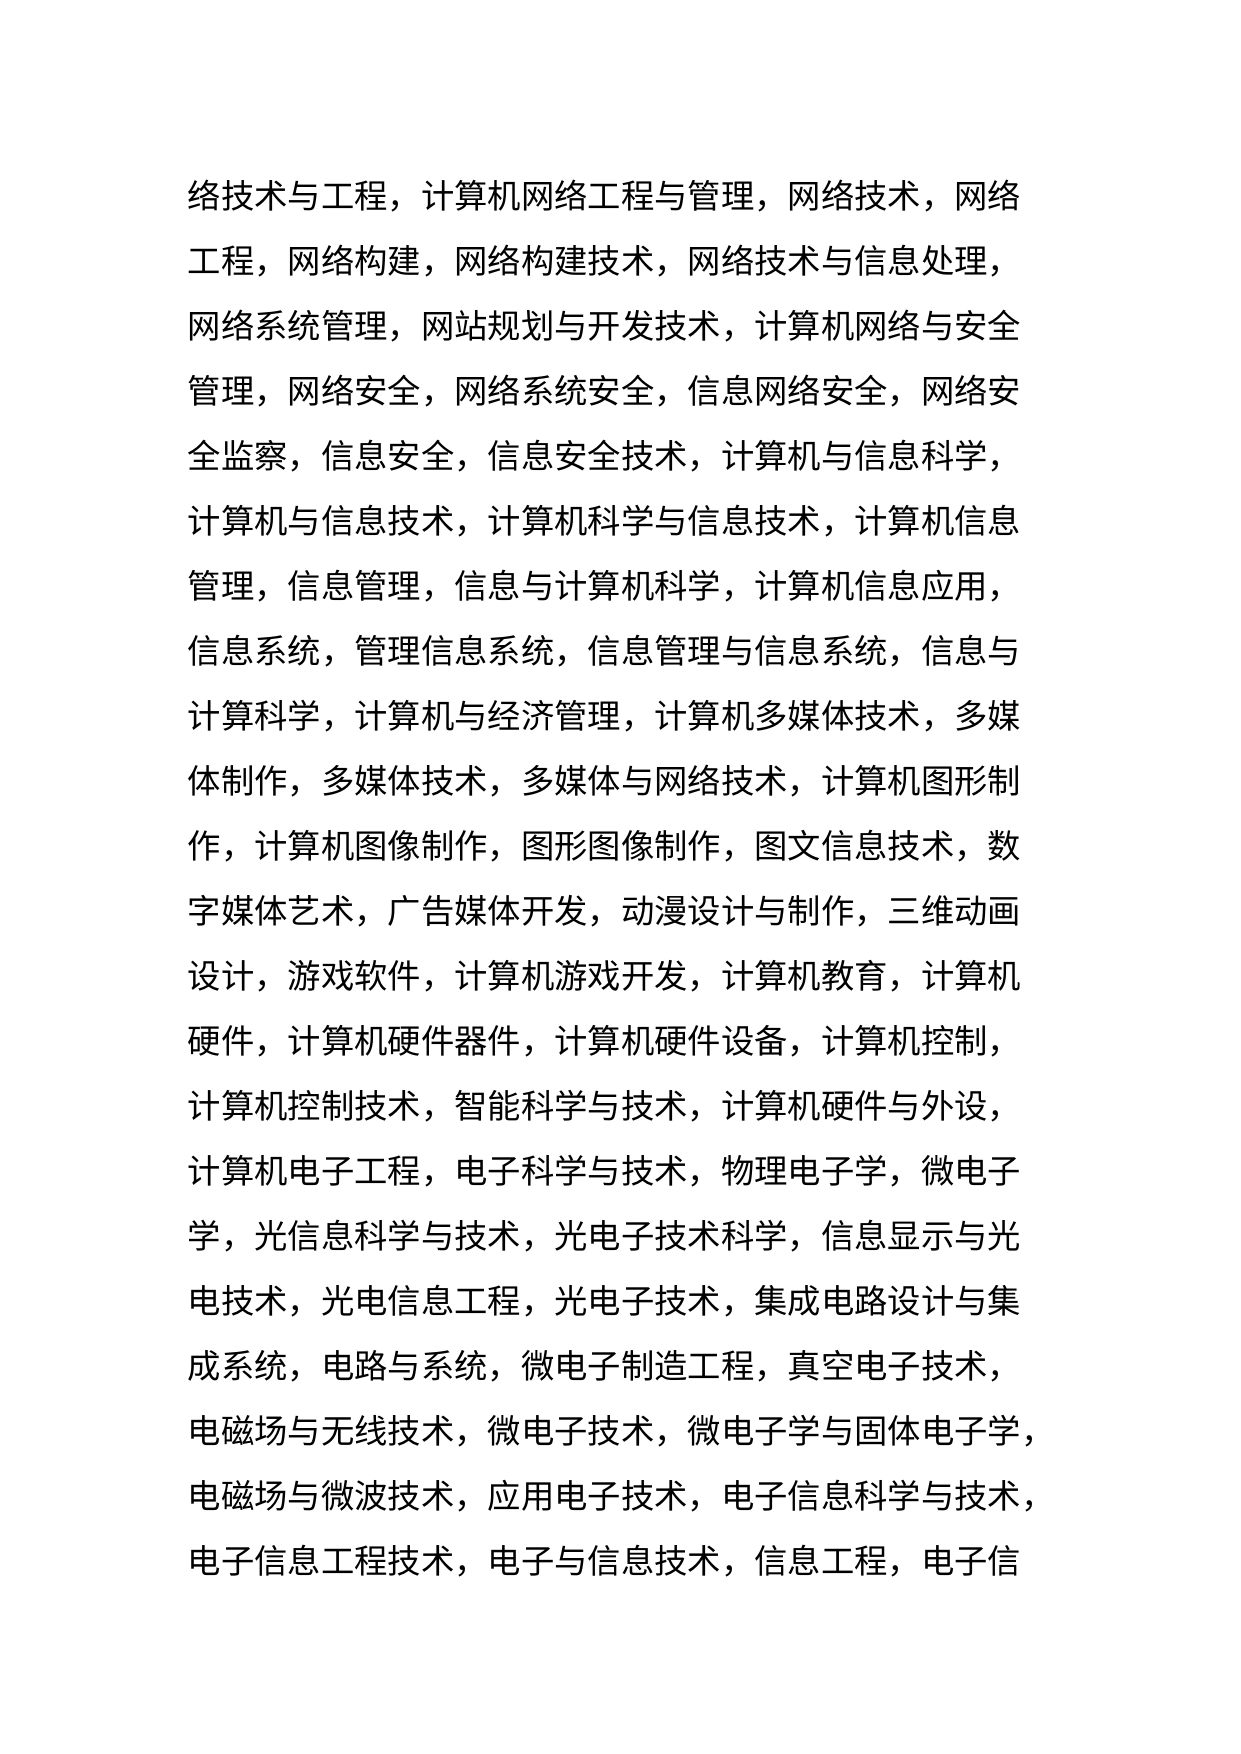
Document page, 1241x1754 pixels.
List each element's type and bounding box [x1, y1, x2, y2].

text [187, 162, 1053, 1592]
